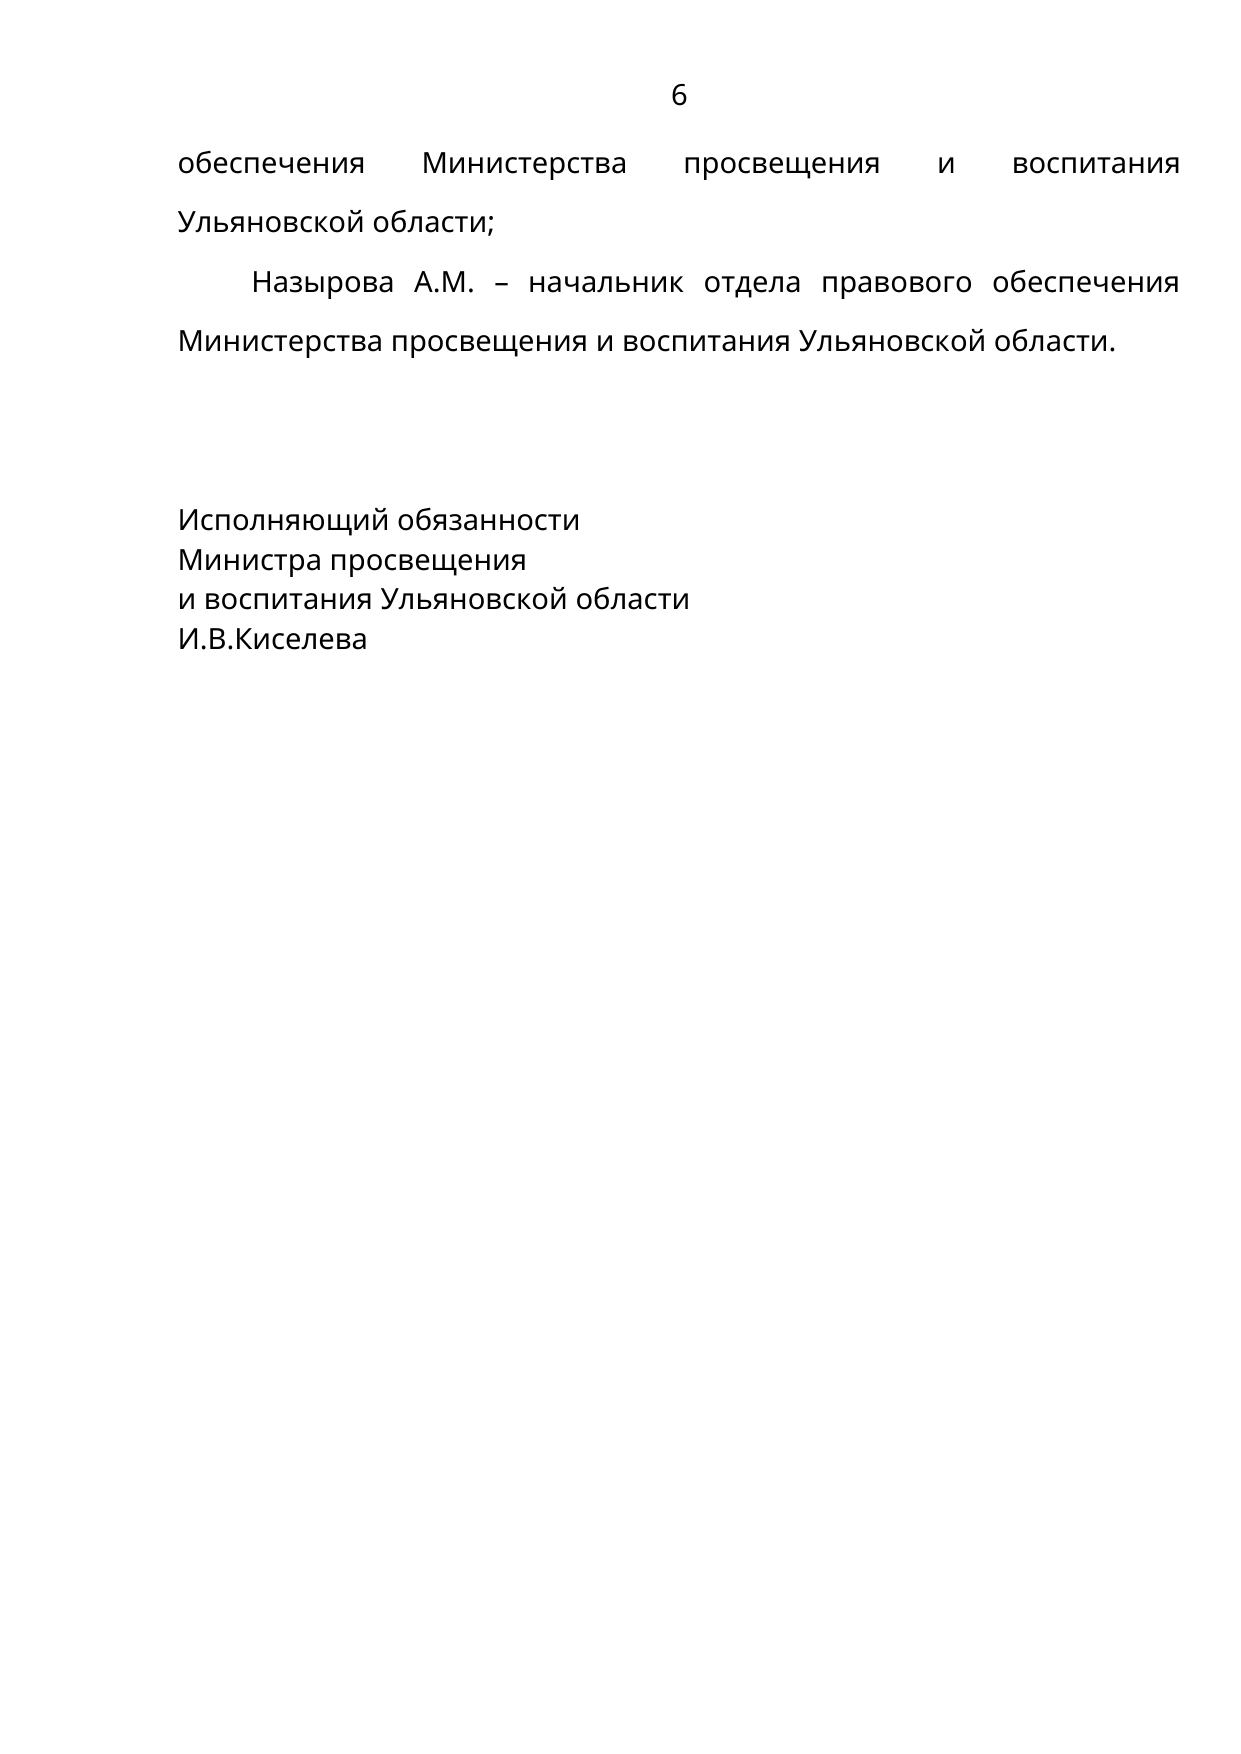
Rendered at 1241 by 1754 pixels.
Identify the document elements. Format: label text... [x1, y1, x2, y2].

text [177, 142, 1181, 241]
text Министра просвещения [177, 539, 1181, 578]
text и воспитания Ульяновской области И.В.Киселева [177, 578, 1181, 658]
text Исполняющий обязанности [177, 499, 1181, 539]
text Назырова А.М. – начальник отдела правового обеспечения Министерства просвещения и воспитания Ульяновской области. [177, 261, 1181, 360]
